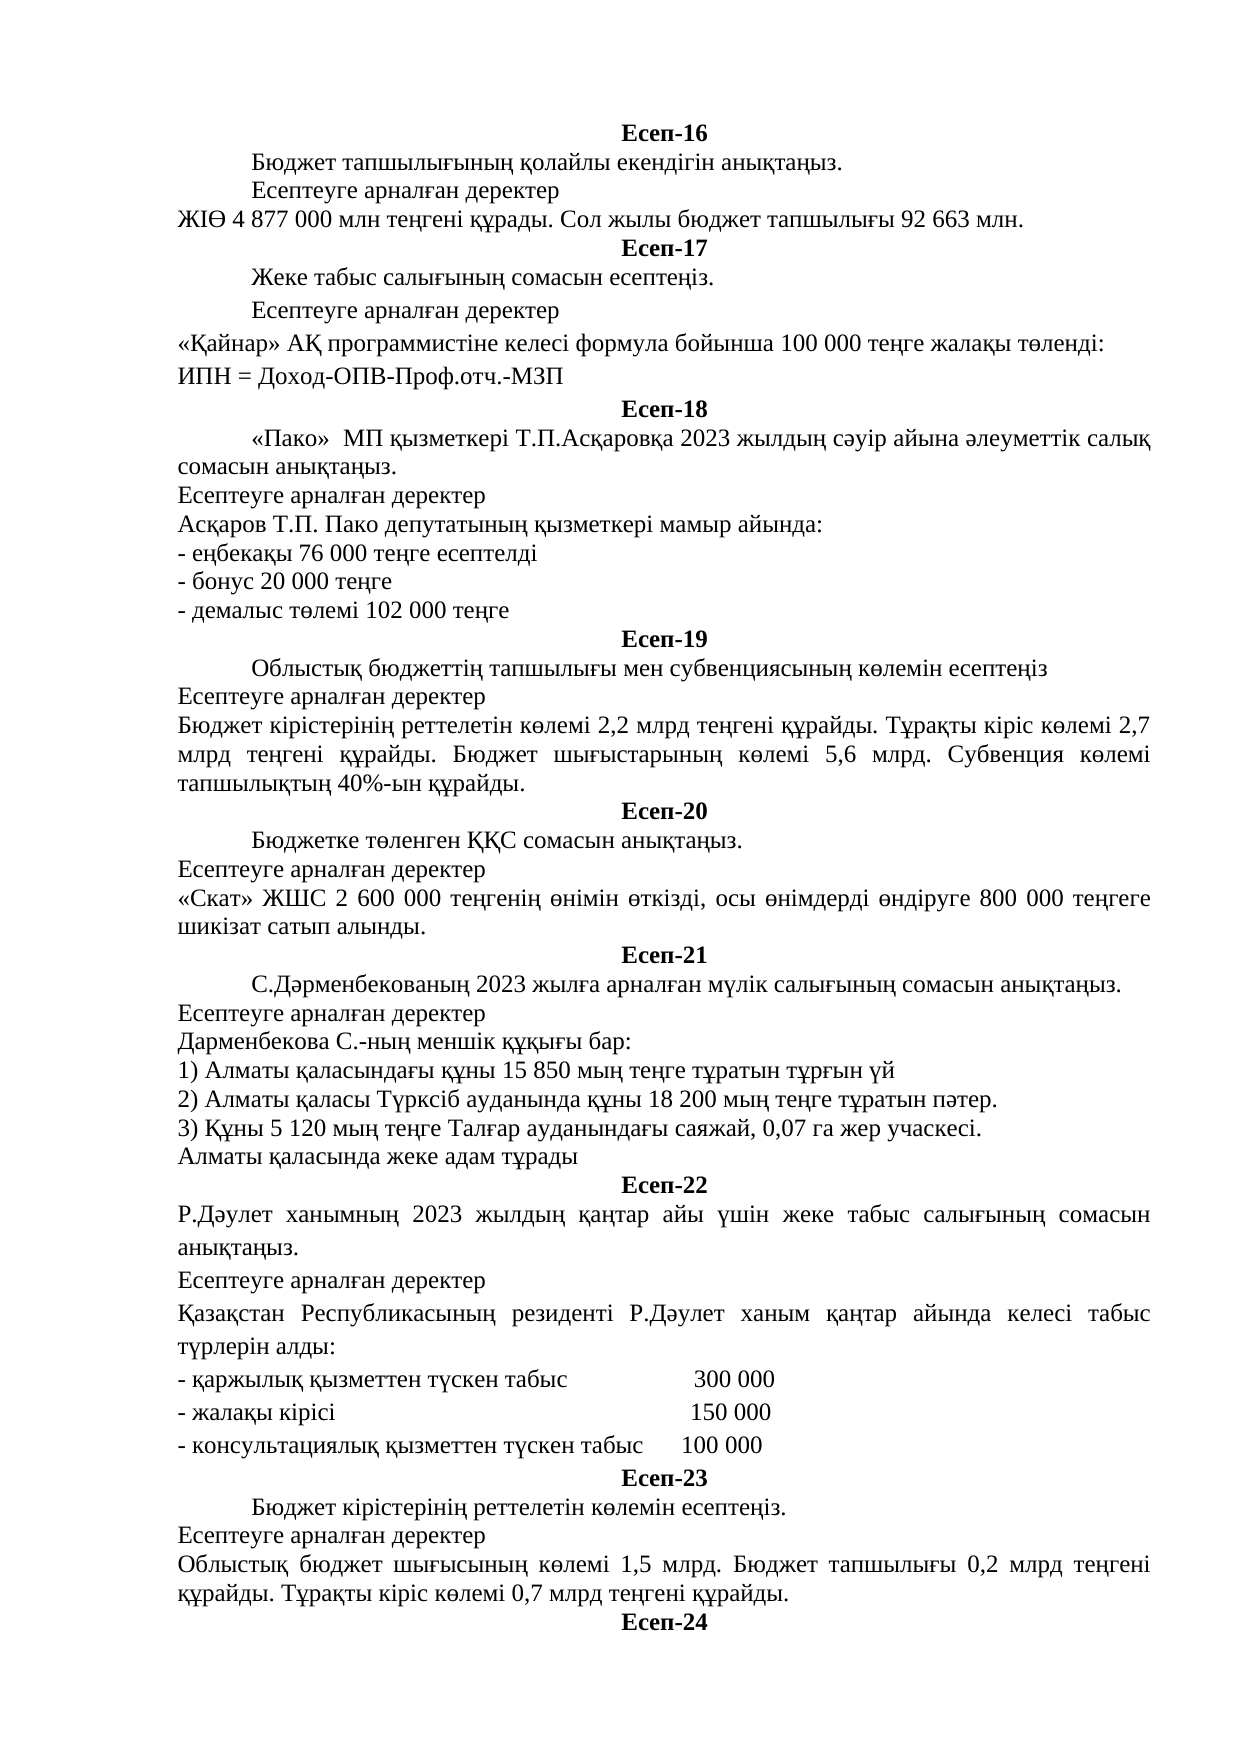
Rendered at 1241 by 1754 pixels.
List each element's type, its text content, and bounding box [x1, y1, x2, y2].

text - еңбекақы 76 000 теңге есептелді [177, 538, 1152, 566]
text Есептеуге арналған деректер [177, 998, 1152, 1026]
text - консультациялық қызметтен түскен табыс 100 000 [177, 1430, 1152, 1459]
text Асқаров Т.П. Пако депутатының қызметкері мамыр айында: [177, 509, 1152, 538]
text Есеп-17 [177, 233, 1152, 262]
text Бюджет кірістерінің реттелетін көлемін есептеңіз. [177, 1492, 1152, 1521]
text Облыстық бюджеттің тапшылығы мен субвенциясының көлемін есептеңіз [177, 653, 1152, 681]
text 2) Алматы қаласы Түрксіб ауданында құны 18 200 мың теңге тұратын пәтер. [177, 1084, 1152, 1113]
text Жеке табыс салығының сомасын есептеңіз. [177, 262, 1152, 291]
text Есеп-16 [177, 118, 1152, 147]
text Облыстық бюджет шығысының көлемі 1,5 млрд. Бюджет тапшылығы 0,2 млрд теңгені құрайды. Тұрақты кіріс көлемі 0,7 млрд теңгені құрайды. [177, 1549, 1152, 1607]
text Бюджет кірістерінің реттелетін көлемі 2,2 млрд теңгені құрайды. Тұрақты кіріс көлемі 2,7 млрд теңгені құрайды. Бюджет шығыстарының көлемі 5,6 млрд. Субвенция көлемі тапшылықтың 40%-ын құрайды. [177, 710, 1152, 796]
text 1) Алматы қаласындағы құны 15 850 мың теңге тұратын тұрғын үй [177, 1055, 1152, 1084]
text 3) Құны 5 120 мың теңге Талғар ауданындағы саяжай, 0,07 га жер учаскесі. [177, 1113, 1152, 1141]
text Есептеуге арналған деректер [177, 176, 1152, 204]
text Есептеуге арналған деректер [177, 854, 1152, 883]
text Есеп-22 [177, 1170, 1152, 1199]
text С.Дәрменбекованың 2023 жылға арналған мүлік салығының сомасын анықтаңыз. [177, 969, 1152, 998]
text Есептеуге арналған деректер [177, 295, 1152, 324]
text Бюджет тапшылығының қолайлы екендігін анықтаңыз. [177, 147, 1152, 176]
text - жалақы кірісі 150 000 [177, 1397, 1152, 1426]
text Есептеуге арналған деректер [177, 480, 1152, 509]
text ЖІӨ 4 877 000 млн теңгені құрады. Сол жылы бюджет тапшылығы 92 663 млн. [177, 204, 1152, 233]
text Есеп-23 [177, 1463, 1152, 1492]
text «Скат» ЖШС 2 600 000 теңгенің өнімін өткізді, осы өнімдерді өндіруге 800 000 теңгеге шикізат сатып алынды. [177, 883, 1152, 940]
text - демалыс төлемі 102 000 теңге [177, 595, 1152, 624]
text Есеп-20 [177, 796, 1152, 825]
text Р.Дәулет ханымның 2023 жылдың қаңтар айы үшін жеке табыс салығының сомасын анықтаңыз. [177, 1199, 1152, 1261]
text Бюджетке төленген ҚҚС сомасын анықтаңыз. [177, 825, 1152, 854]
text - бонус 20 000 теңге [177, 566, 1152, 595]
text Есептеуге арналған деректер [177, 1265, 1152, 1294]
text Есептеуге арналған деректер [177, 681, 1152, 710]
text «Қайнар» АҚ программистіне келесі формула бойынша 100 000 теңге жалақы төленді: [177, 328, 1152, 357]
text Есеп-24 [177, 1607, 1152, 1636]
text Есеп-21 [177, 940, 1152, 969]
text Қазақстан Республикасының резиденті Р.Дәулет ханым қаңтар айында келесі табыс түрлерін алды: [177, 1298, 1152, 1360]
text Алматы қаласында жеке адам тұрады [177, 1141, 1152, 1170]
text - қаржылық қызметтен түскен табыс 300 000 [177, 1364, 1152, 1393]
text Есептеуге арналған деректер [177, 1521, 1152, 1549]
text Есеп-19 [177, 624, 1152, 653]
text «Пако» МП қызметкері Т.П.Асқаровқа 2023 жылдың сәуір айына әлеуметтік салық сомасын анықтаңыз. [177, 423, 1152, 480]
text Есеп-18 [177, 394, 1152, 423]
text Дарменбекова С.-ның меншік құқығы бар: [177, 1026, 1152, 1055]
text ИПН = Доход-ОПВ-Проф.отч.-МЗП [177, 361, 1152, 390]
